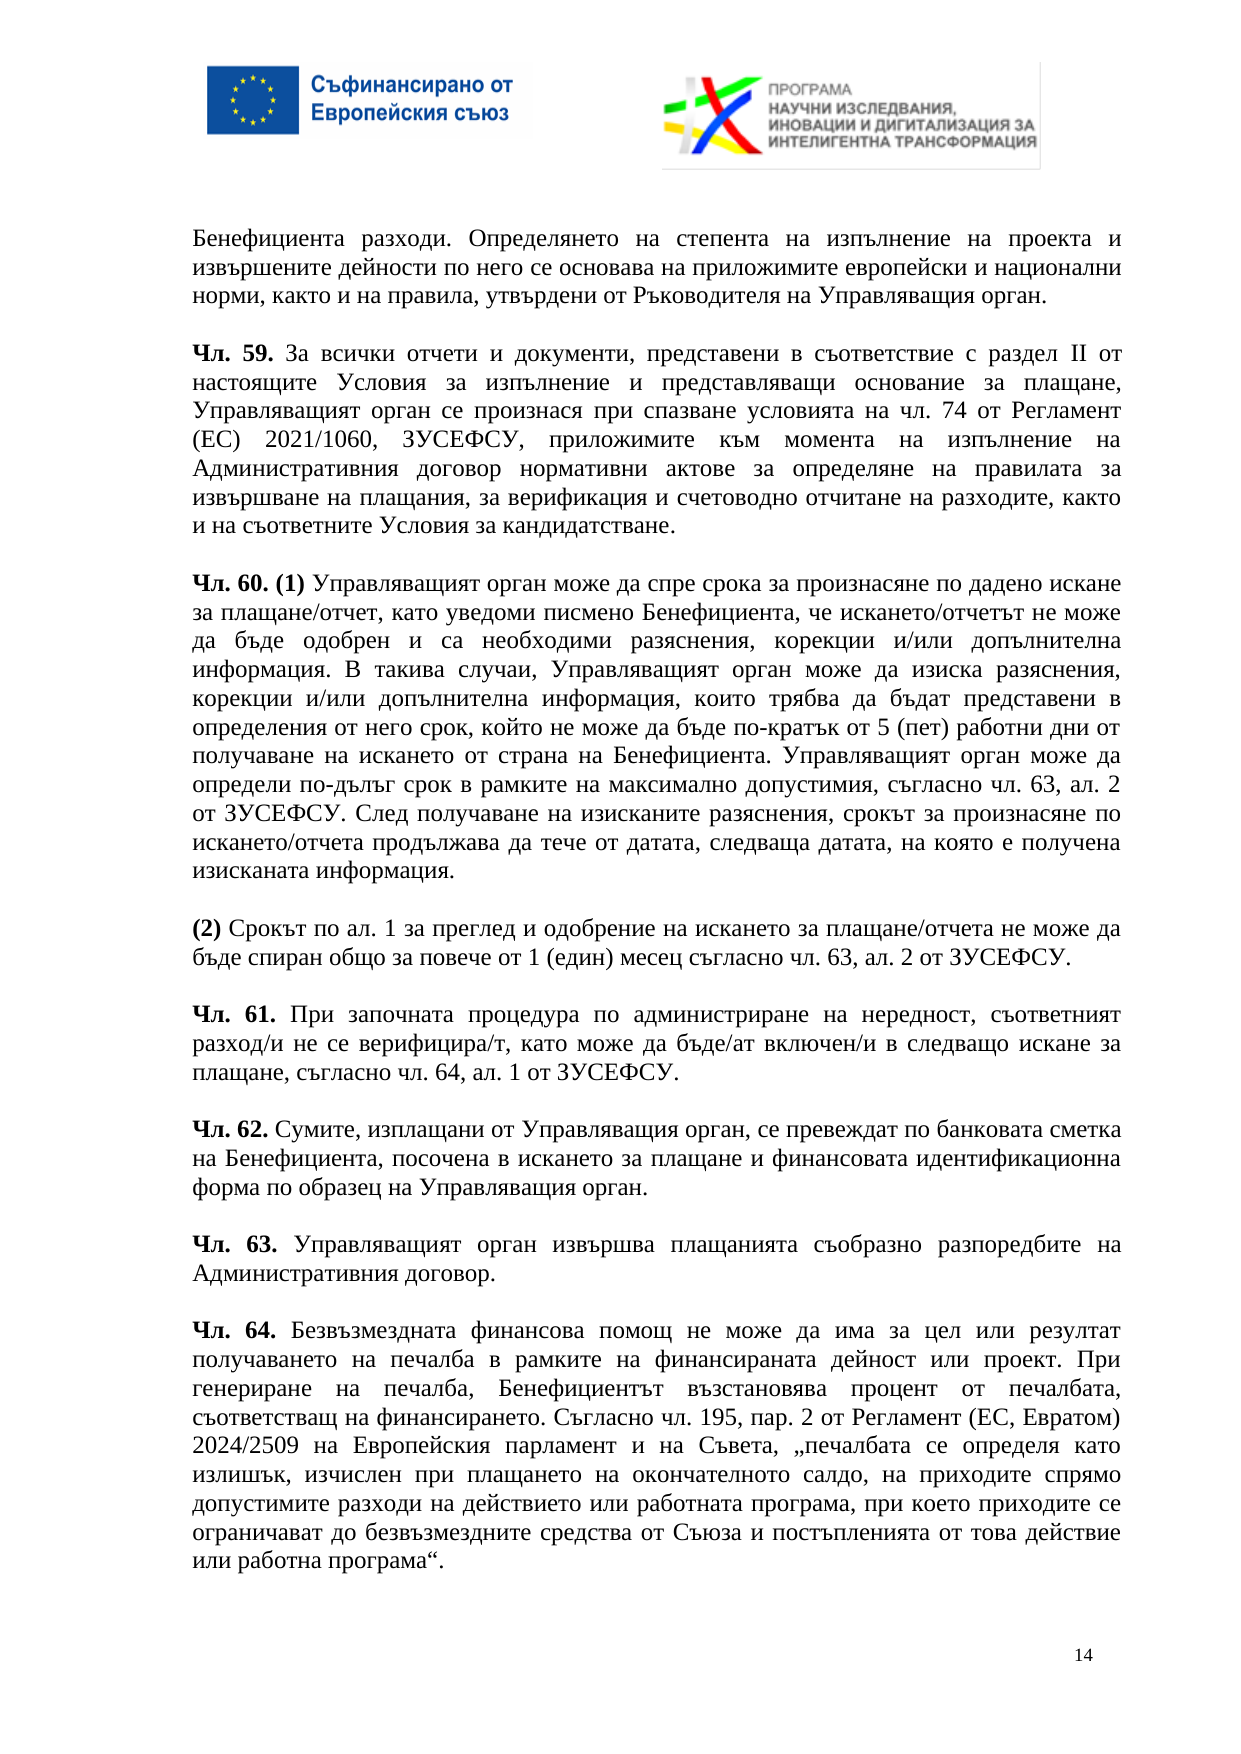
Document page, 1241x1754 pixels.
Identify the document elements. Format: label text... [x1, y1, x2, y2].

list Чл. 59. За всички отчети и документи, представени в съответствие с раздел II от настоящите Условия за изпълнение и представляващи основание за плащане, Управляващият орган се произнася при спазване условията на чл. 74 от Регламент (ЕС) 2021/1060, ЗУСЕФСУ, приложимите към момента на изпълнение на Административния договор нормативни актове за определяне на правилата за извършване на плащания, за верификация и счетоводно отчитане на разходите, както и на съответните Условия за кандидатстване. [192, 338, 1122, 539]
list Чл. 62. Сумите, изплащани от Управляващия орган, се превеждат по банковата сметка на Бенефициента, посочена в искането за плащане и финансовата идентификационна форма по образец на Управляващия орган. [192, 1114, 1122, 1200]
picture [662, 62, 1042, 171]
list Чл. 63. Управляващият орган извършва плащанията съобразно разпоредбите на Административния договор. [192, 1229, 1122, 1287]
picture [203, 62, 533, 139]
list Чл. 60. (1) Управляващият орган може да спре срока за произнасяне по дадено искане за плащане/отчет, като уведоми писмено Бенефициента, че искането/отчетът не може да бъде одобрен и са необходими разяснения, корекции и/или допълнителна информация. В такива случаи, Управляващият орган може да изиска разяснения, корекции и/или допълнителна информация, които трябва да бъдат представени в определения от него срок, който не може да бъде по-кратък от 5 (пет) работни дни от получаване на искането от страна на Бенефициента. Управляващият орган може да определи по-дълъг срок в рамките на максимално допустимия, съгласно чл. 63, ал. 2 от ЗУСЕФСУ. След получаване на изисканите разяснения, срокът за произнасяне по искането/отчета продължава да тече от датата, следваща датата, на която е получена изисканата информация. [192, 568, 1122, 884]
text (2) Срокът по ал. 1 за преглед и одобрение на искането за плащане/отчета не може да бъде спиран общо за повече от 1 (един) месец съгласно чл. 63, ал. 2 от ЗУСЕФСУ. [192, 913, 1122, 970]
list Чл. 64. Безвъзмездната финансова помощ не може да има за цел или резултат получаването на печалба в рамките на финансираната дейност или проект. При генериране на печалба, Бенефициентът възстановява процент от печалбата, съответстващ на финансирането. Съгласно чл. 195, пар. 2 от Регламент (ЕС, Евратом) 2024/2509 на Европейския парламент и на Съвета, „печалбата се определя като излишък, изчислен при плащането на окончателното салдо, на приходите спрямо допустимите разходи на действието или работната програма, при което приходите се ограничават до безвъзмездните средства от Съюза и постъпленията от това действие или работна програма“. [192, 1315, 1122, 1574]
list Чл. 61. При започната процедура по администриране на нередност, съответният разход/и не се верифицира/т, като може да бъде/ат включен/и в следващо искане за плащане, съгласно чл. 64, ал. 1 от ЗУСЕФСУ. [192, 999, 1122, 1085]
